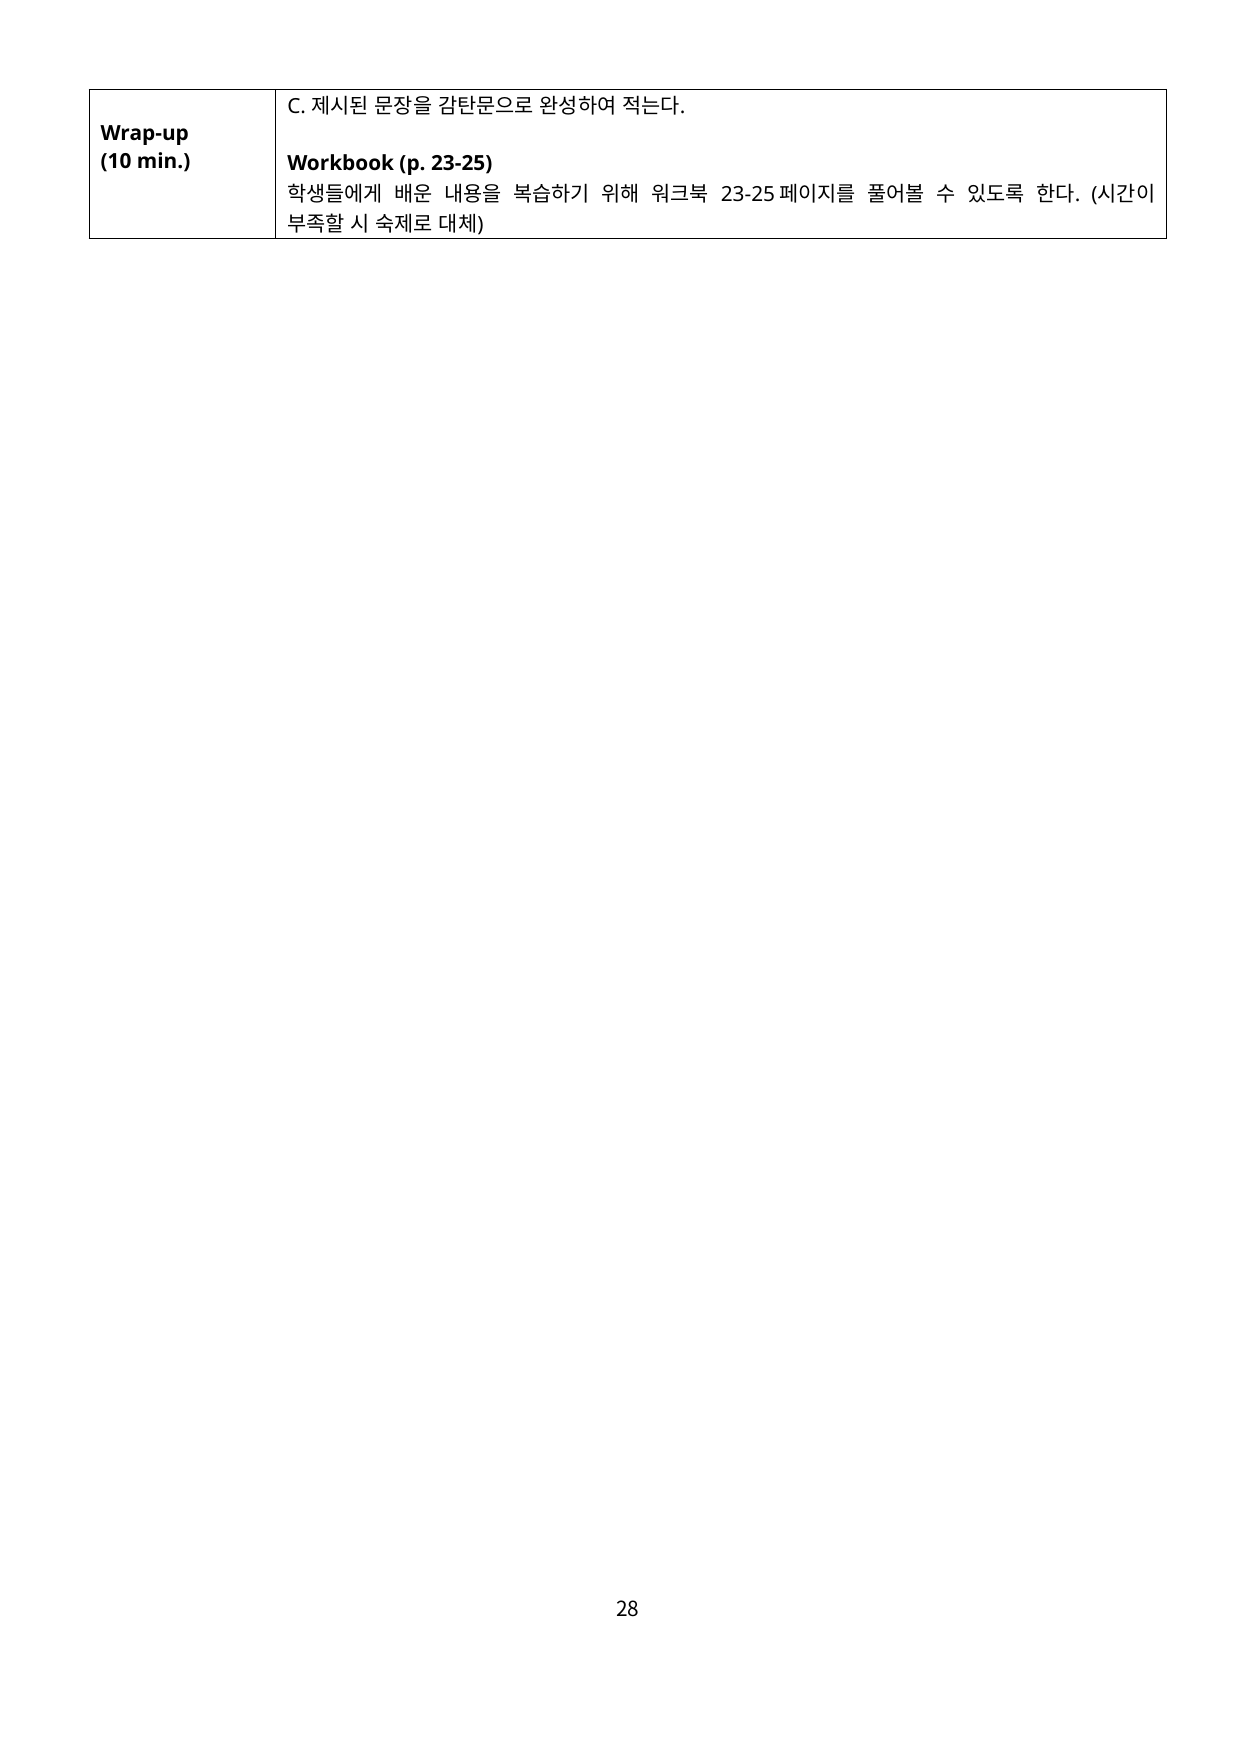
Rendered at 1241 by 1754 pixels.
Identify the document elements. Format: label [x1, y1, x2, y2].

table_header [90, 90, 275, 237]
table_header [276, 90, 1166, 237]
